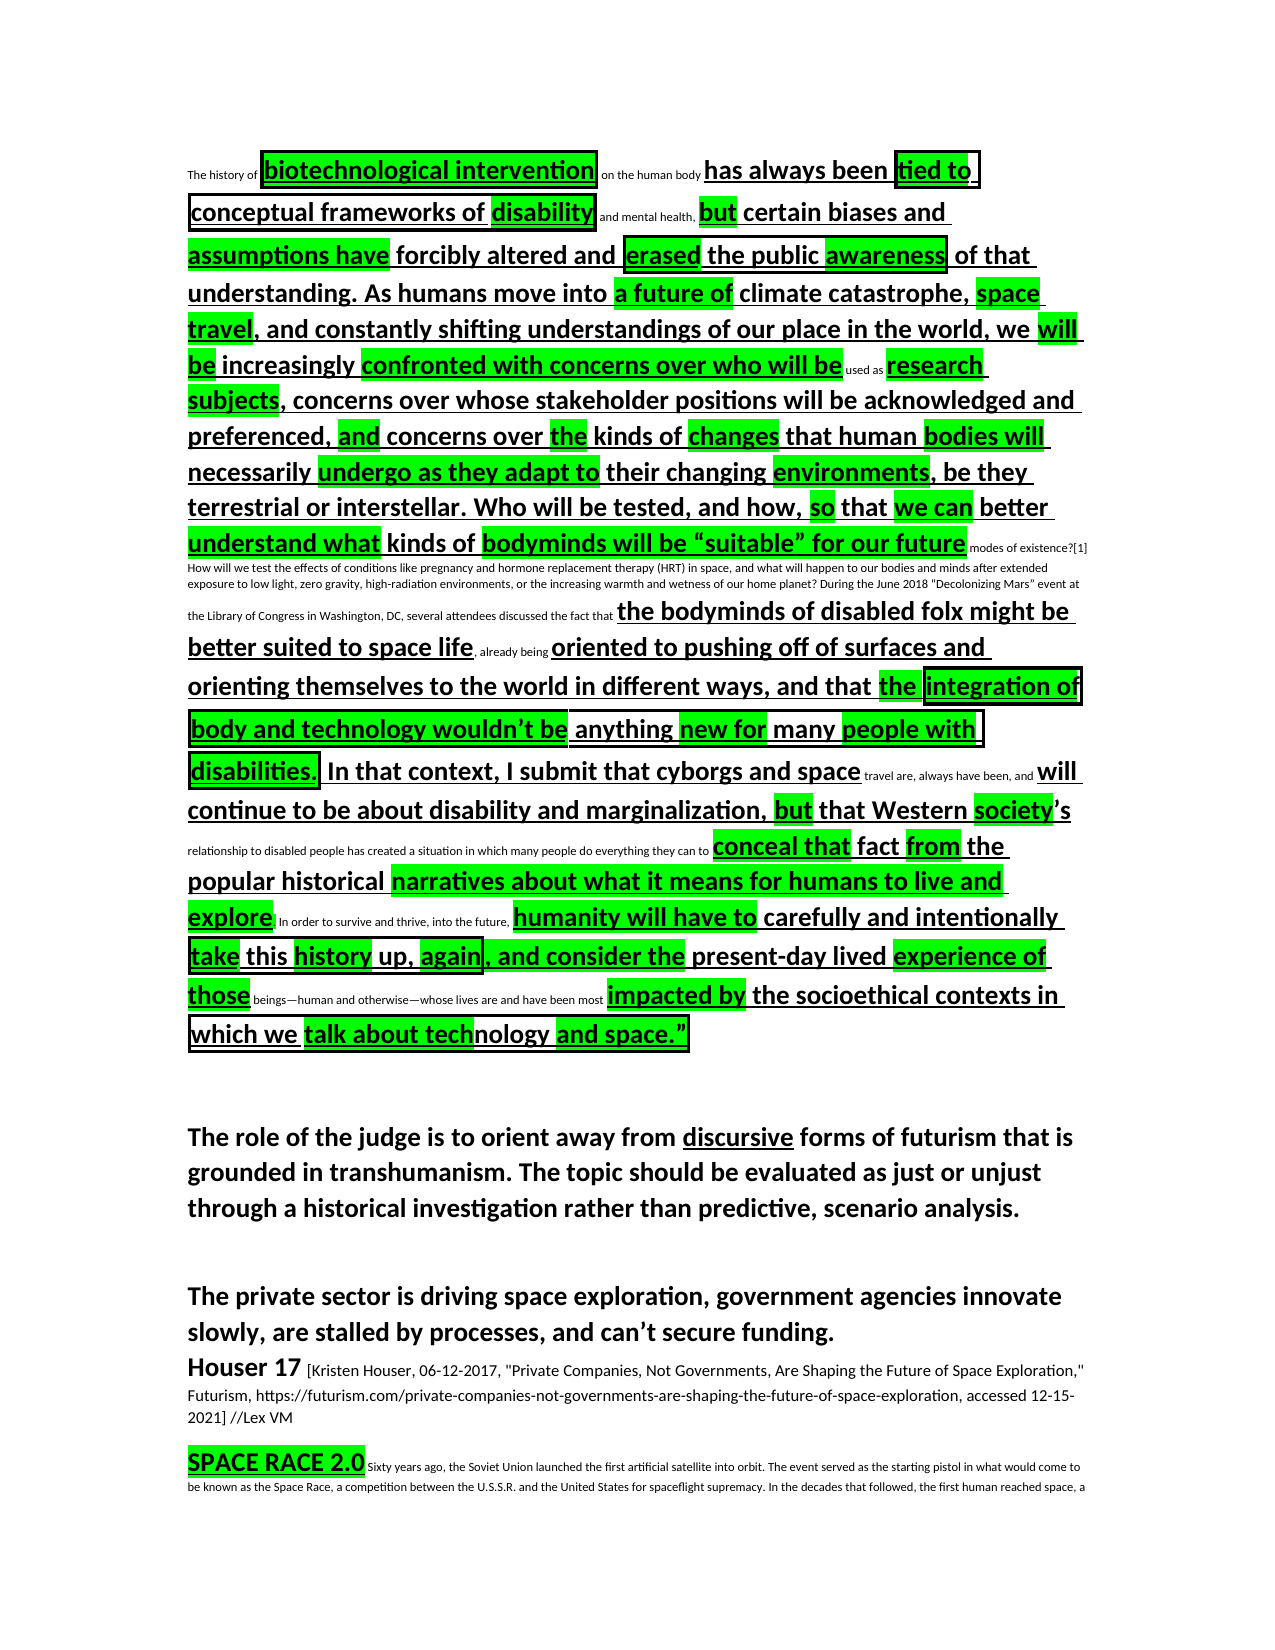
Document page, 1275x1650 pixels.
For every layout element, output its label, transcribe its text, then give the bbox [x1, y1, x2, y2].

subtitle The private sector is driving space exploration, government agencies innovate slowly, are stalled by processes, and can’t secure funding. [187, 1279, 1087, 1348]
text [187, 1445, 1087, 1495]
text The history of biotechnological intervention on the human body has always been tied to conceptual frameworks of disability and mental health, but certain biases and assumptions have forcibly altered and erased the public awareness of that understanding. As humans move into a future of climate catastrophe, space travel, and constantly shifting understandings of our place in the world, we will be increasingly confronted with concerns over who will be used as research subjects, concerns over whose stakeholder positions will be acknowledged and preferenced, and concerns over the kinds of changes that human bodies will necessarily undergo as they adapt to their changing environments, be they terrestrial or interstellar. Who will be tested, and how, so that we can better understand what kinds of bodyminds will be “suitable” for our future modes of existence?[1] How will we test the effects of conditions like pregnancy and hormone replacement therapy (HRT) in space, and what will happen to our bodies and minds after extended exposure to low light, zero gravity, high-radiation environments, or the increasing warmth and wetness of our home planet? During the June 2018 “Decolonizing Mars” event at the Library of Congress in Washington, DC, several attendees discussed the fact that the bodyminds of disabled folx might be better suited to space life, already being oriented to pushing off of surfaces and orienting themselves to the world in different ways, and that the integration of body and technology wouldn’t be anything new for many people with disabilities. In that context, I submit that cyborgs and space travel are, always have been, and will continue to be about disability and marginalization, but that Western society’s relationship to disabled people has created a situation in which many people do everything they can to conceal that fact from the popular historical narratives about what it means for humans to live and explore. In order to survive and thrive, into the future, humanity will have to carefully and intentionally take this history up, again, and consider the present-day lived experience of those beings—human and otherwise—whose lives are and have been most impacted by the socioethical contexts in which we talk about technology and space.” [187, 150, 1087, 1053]
text Houser 17 [Kristen Houser, 06-12-2017, "Private Companies, Not Governments, Are Shaping the Future of Space Exploration," Futurism, https://futurism.com/private-companies-not-governments-are-shaping-the-future-of-space-exploration, accessed 12-15-2021] //Lex VM [187, 1350, 1087, 1427]
subtitle The role of the judge is to orient away from discursive forms of futurism that is grounded in transhumanism. The topic should be evaluated as just or unjust through a historical investigation rather than predictive, scenario analysis. [187, 1120, 1087, 1224]
